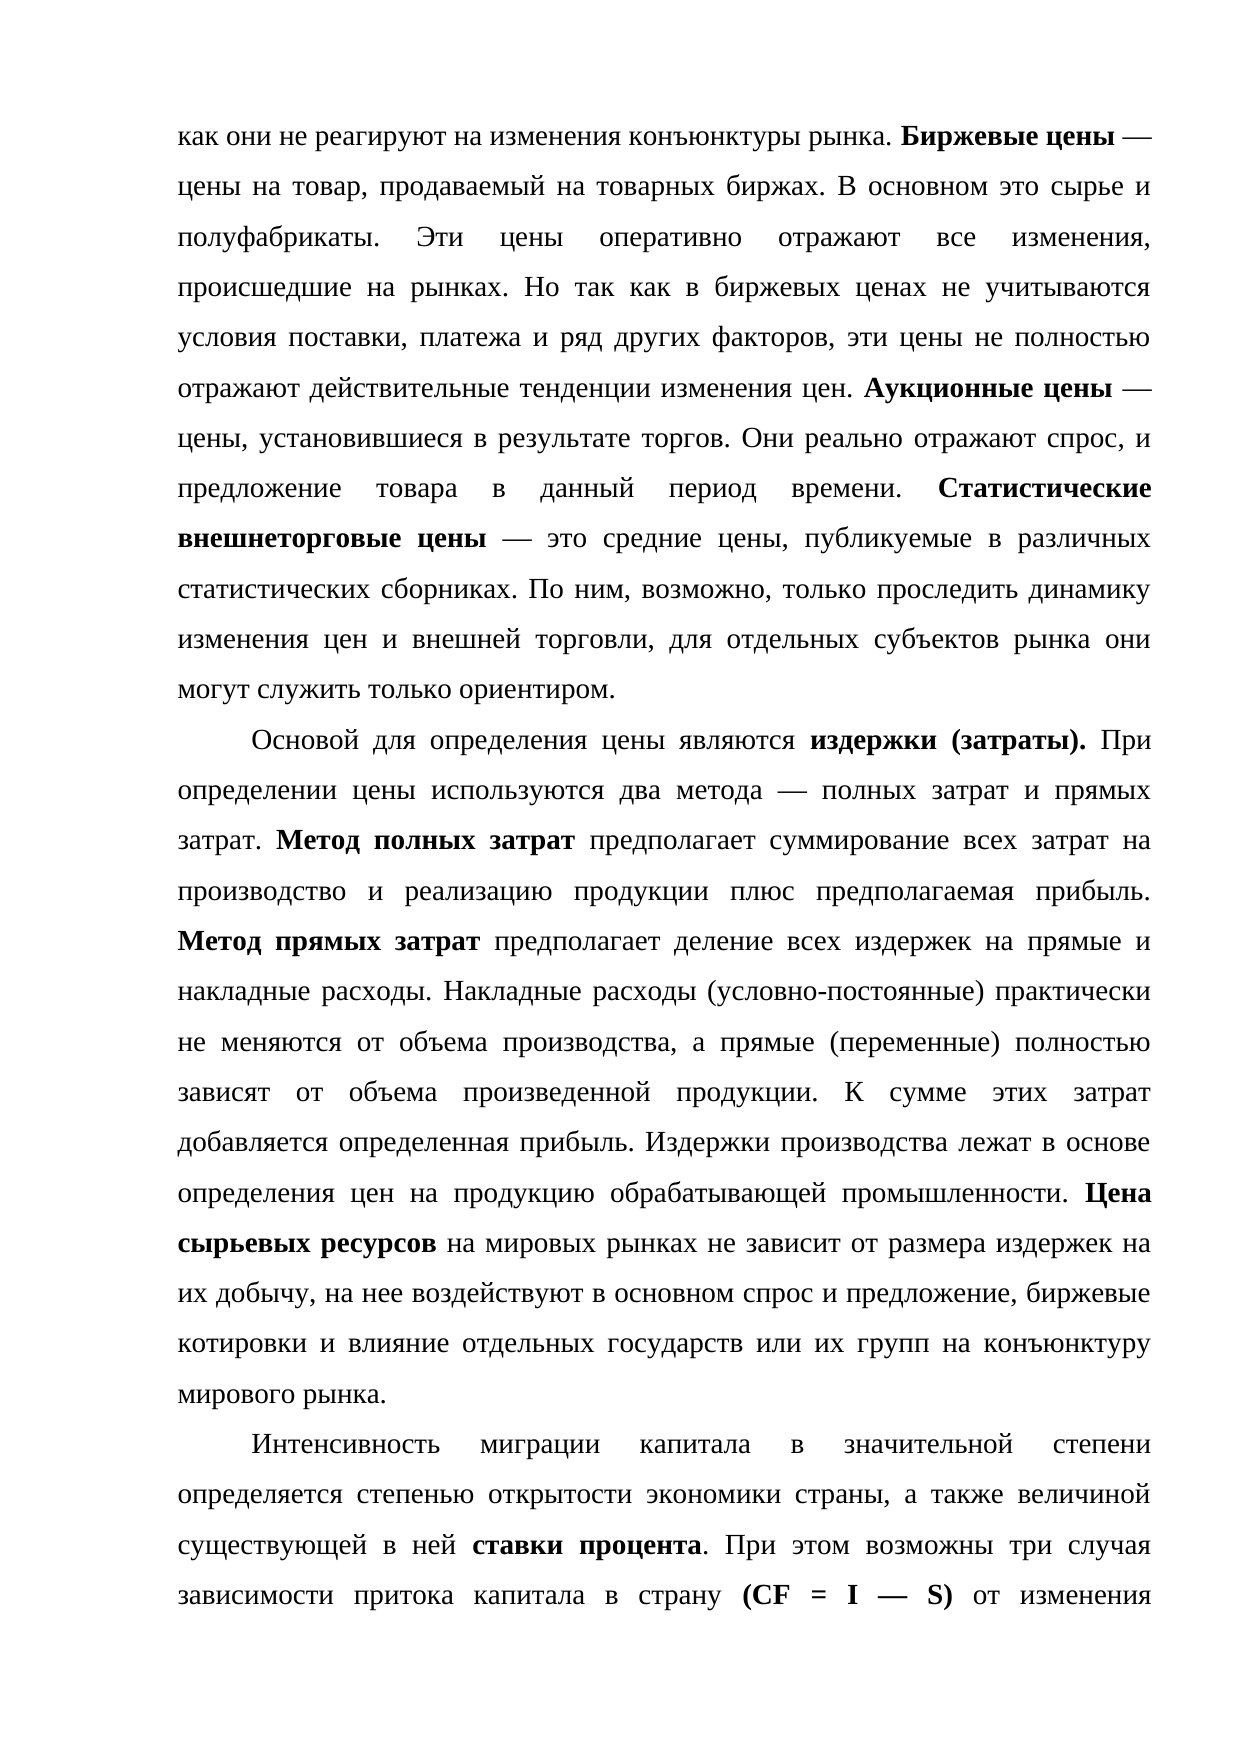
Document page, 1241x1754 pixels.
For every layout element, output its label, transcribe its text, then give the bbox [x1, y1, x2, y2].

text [177, 1426, 1152, 1611]
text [177, 118, 1152, 705]
text Основой для определения цены являются издержки (затраты). При определении цены используются два метода — полных затрат и прямых затрат. Метод полных затрат предполагает суммирование всех затрат на производство и реализацию продукции плюс предполагаемая прибыль. Метод прямых затрат предполагает деление всех издержек на прямые и накладные расходы. Накладные расходы (условно-постоянные) практически не меняются от объема производства, а прямые (переменные) полностью зависят от объема произведенной продукции. К сумме этих затрат добавляется определенная прибыль. Издержки производства лежат в основе определения цен на продукцию обрабатывающей промышленности. Цена сырьевых ресурсов на мировых рынках не зависит от размера издержек на их добычу, на нее воздействуют в основном спрос и предложение, биржевые котировки и влияние отдельных государств или их групп на конъюнктуру мирового рынка. [177, 722, 1152, 1409]
